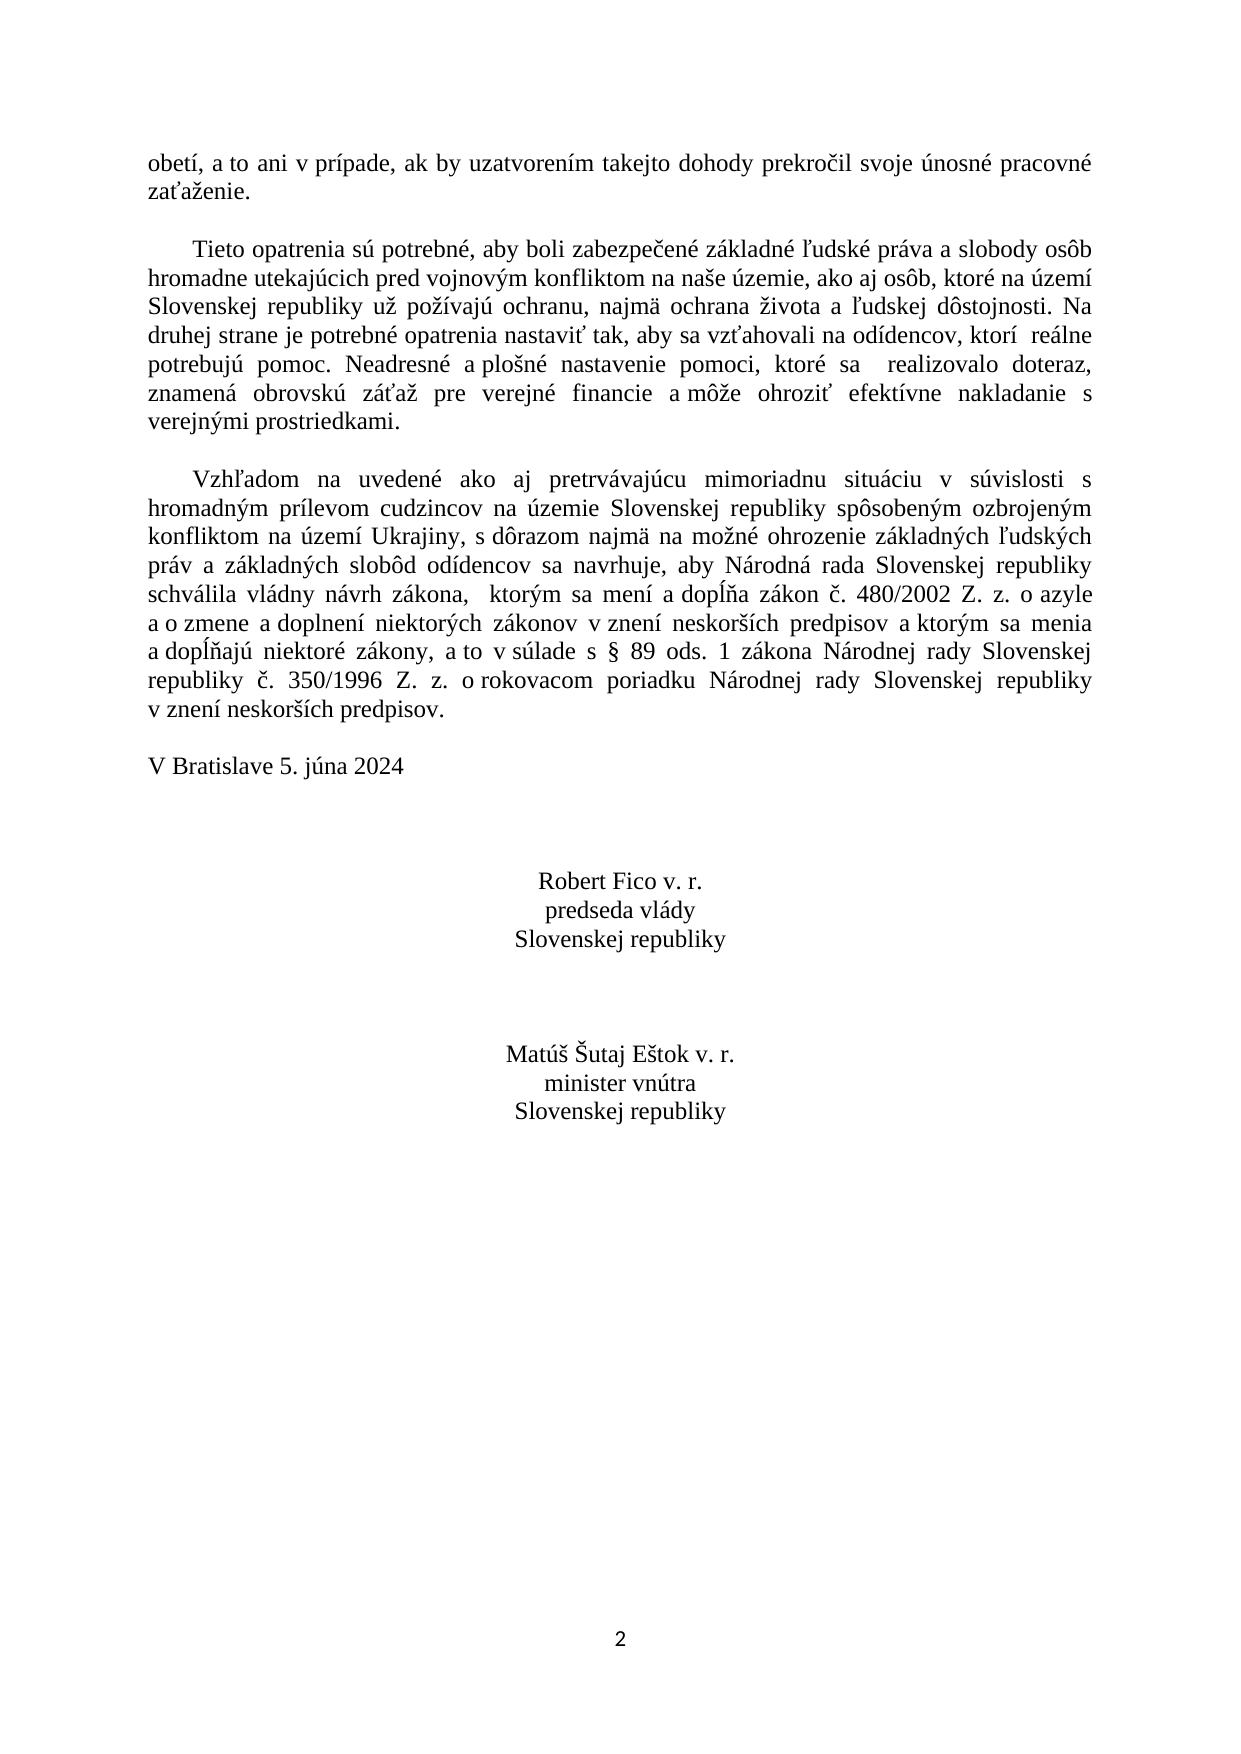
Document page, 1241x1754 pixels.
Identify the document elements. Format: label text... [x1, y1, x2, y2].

text Matúš Šutaj Eštok v. r. [148, 1039, 1093, 1068]
text Robert Fico v. r. [148, 866, 1093, 895]
text Tieto opatrenia sú potrebné, aby boli zabezpečené základné ľudské práva a slobody osôb hromadne utekajúcich pred vojnovým konfliktom na naše územie, ako aj osôb, ktoré na území Slovenskej republiky už požívajú ochranu, najmä ochrana života a ľudskej dôstojnosti. Na druhej strane je potrebné opatrenia nastaviť tak, aby sa vzťahovali na odídencov, ktorí reálne potrebujú pomoc. Neadresné a plošné nastavenie pomoci, ktoré sa realizovalo doteraz, znamená obrovskú záťaž pre verejné financie a môže ohroziť efektívne nakladanie s verejnými prostriedkami. [148, 234, 1093, 435]
text Slovenskej republiky [148, 924, 1093, 953]
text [148, 148, 1093, 205]
text Vzhľadom na uvedené ako aj pretrvávajúcu mimoriadnu situáciu v súvislosti s hromadným prílevom cudzincov na územie Slovenskej republiky spôsobeným ozbrojeným konfliktom na území Ukrajiny, s dôrazom najmä na možné ohrozenie základných ľudských práv a základných slobôd odídencov sa navrhuje, aby Národná rada Slovenskej republiky schválila vládny návrh zákona, ktorým sa mení a dopĺňa zákon č. 480/2002 Z. z. o azyle a o zmene a doplnení niektorých zákonov v znení neskorších predpisov a ktorým sa menia a dopĺňajú niektoré zákony, a to v súlade s § 89 ods. 1 zákona Národnej rady Slovenskej republiky č. 350/1996 Z. z. o rokovacom poriadku Národnej rady Slovenskej republiky v znení neskorších predpisov. [148, 464, 1093, 723]
text Slovenskej republiky [148, 1096, 1093, 1125]
text minister vnútra [148, 1068, 1093, 1096]
text V Bratislave 5. júna 2024 [148, 751, 1093, 780]
text predseda vlády [148, 895, 1093, 924]
